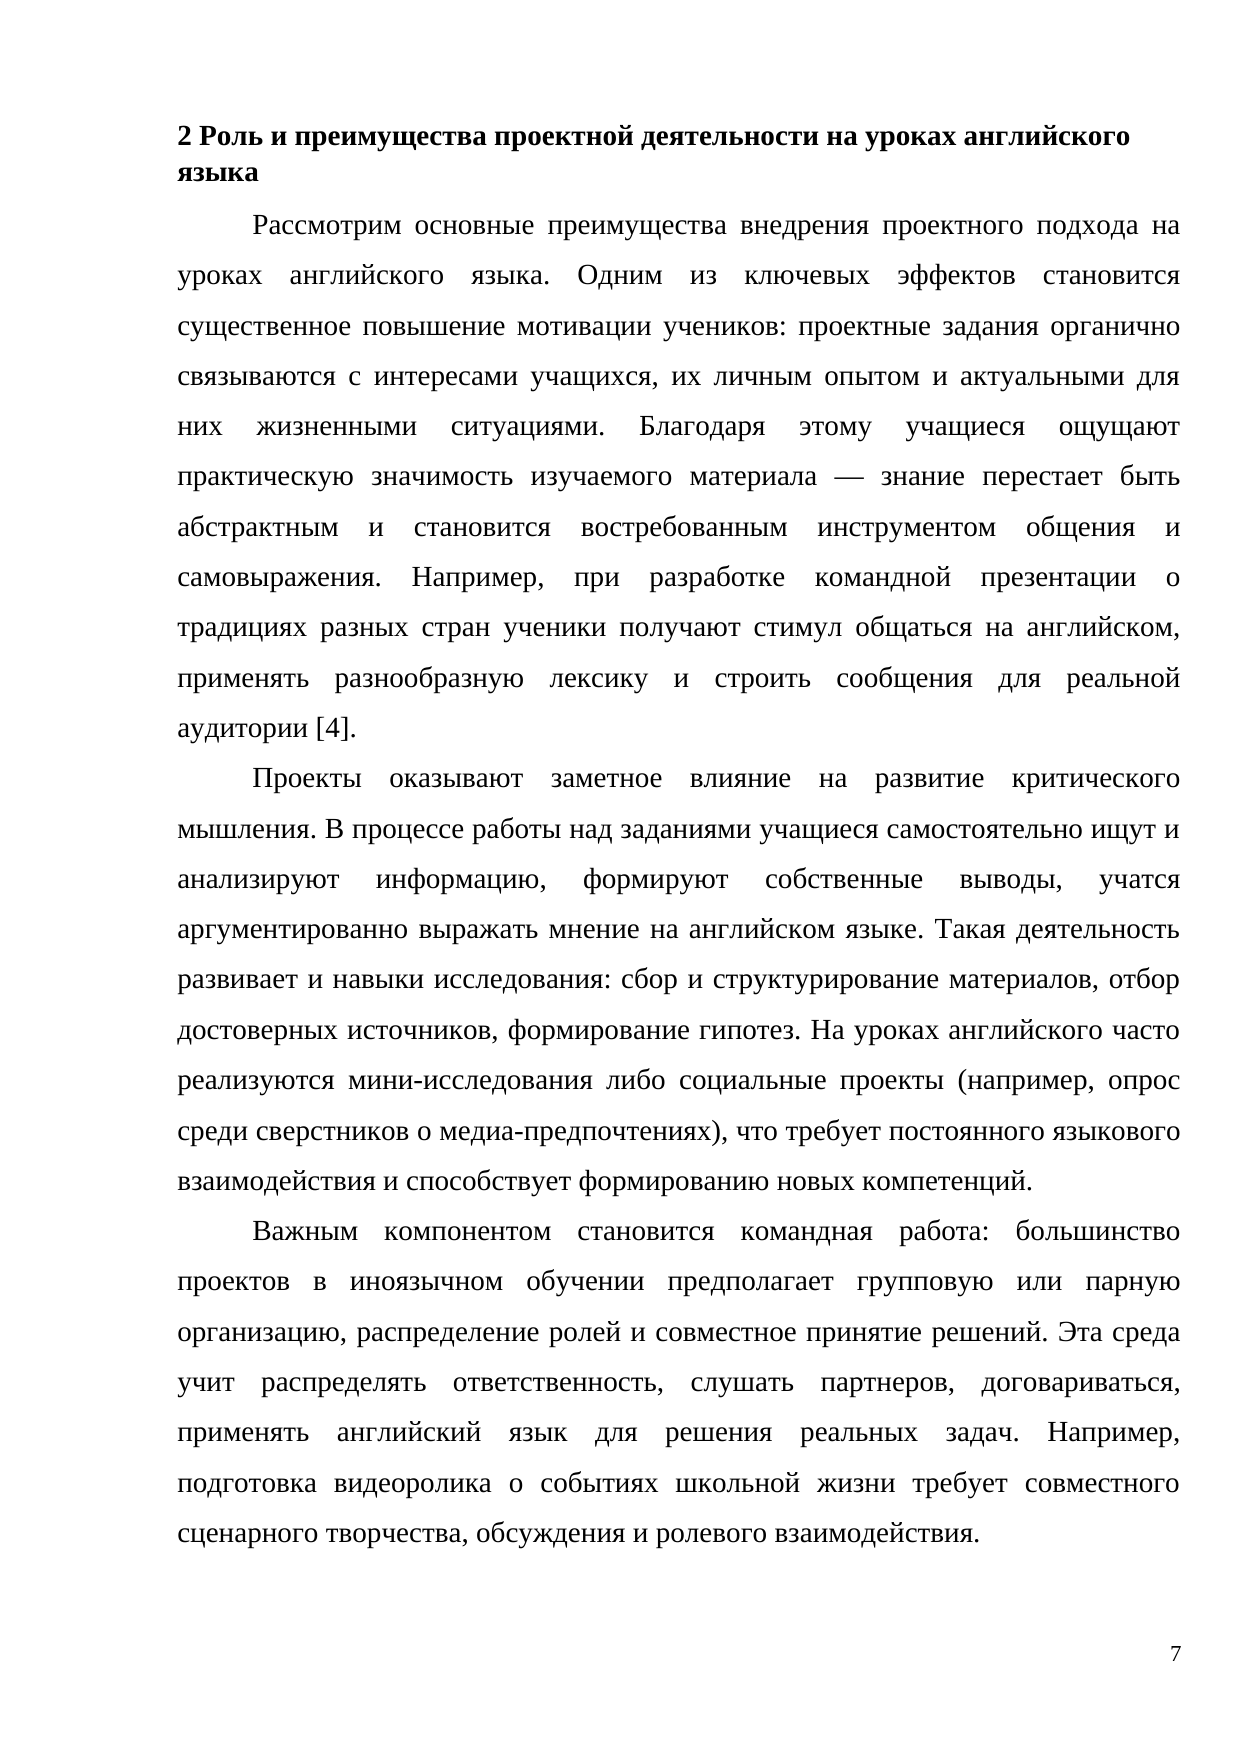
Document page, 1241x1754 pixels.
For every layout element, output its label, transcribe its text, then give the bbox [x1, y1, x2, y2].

text Проекты оказывают заметное влияние на развитие критического мышления. В процессе работы над заданиями учащиеся самостоятельно ищут и анализируют информацию, формируют собственные выводы, учатся аргументированно выражать мнение на английском языке. Такая деятельность развивает и навыки исследования: сбор и структурирование материалов, отбор достоверных источников, формирование гипотез. На уроках английского часто реализуются мини-исследования либо социальные проекты (например, опрос среди сверстников о медиа-предпочтениях), что требует постоянного языкового взаимодействия и способствует формированию новых компетенций. [177, 760, 1181, 1196]
text Рассмотрим основные преимущества внедрения проектного подхода на уроках английского языка. Одним из ключевых эффектов становится существенное повышение мотивации учеников: проектные задания органично связываются с интересами учащихся, их личным опытом и актуальными для них жизненными ситуациями. Благодаря этому учащиеся ощущают практическую значимость изучаемого материала — знание перестает быть абстрактным и становится востребованным инструментом общения и самовыражения. Например, при разработке командной презентации о традициях разных стран ученики получают стимул общаться на английском, применять разнообразную лексику и строить сообщения для реальной аудитории [4]. [177, 207, 1181, 744]
text Важным компонентом становится командная работа: большинство проектов в иноязычном обучении предполагает групповую или парную организацию, распределение ролей и совместное принятие решений. Эта среда учит распределять ответственность, слушать партнеров, договариваться, применять английский язык для решения реальных задач. Например, подготовка видеоролика о событиях школьной жизни требует совместного сценарного творчества, обсуждения и ролевого взаимодействия. [177, 1213, 1181, 1549]
subtitle 2 Роль и преимущества проектной деятельности на уроках английского языка [177, 118, 1181, 188]
